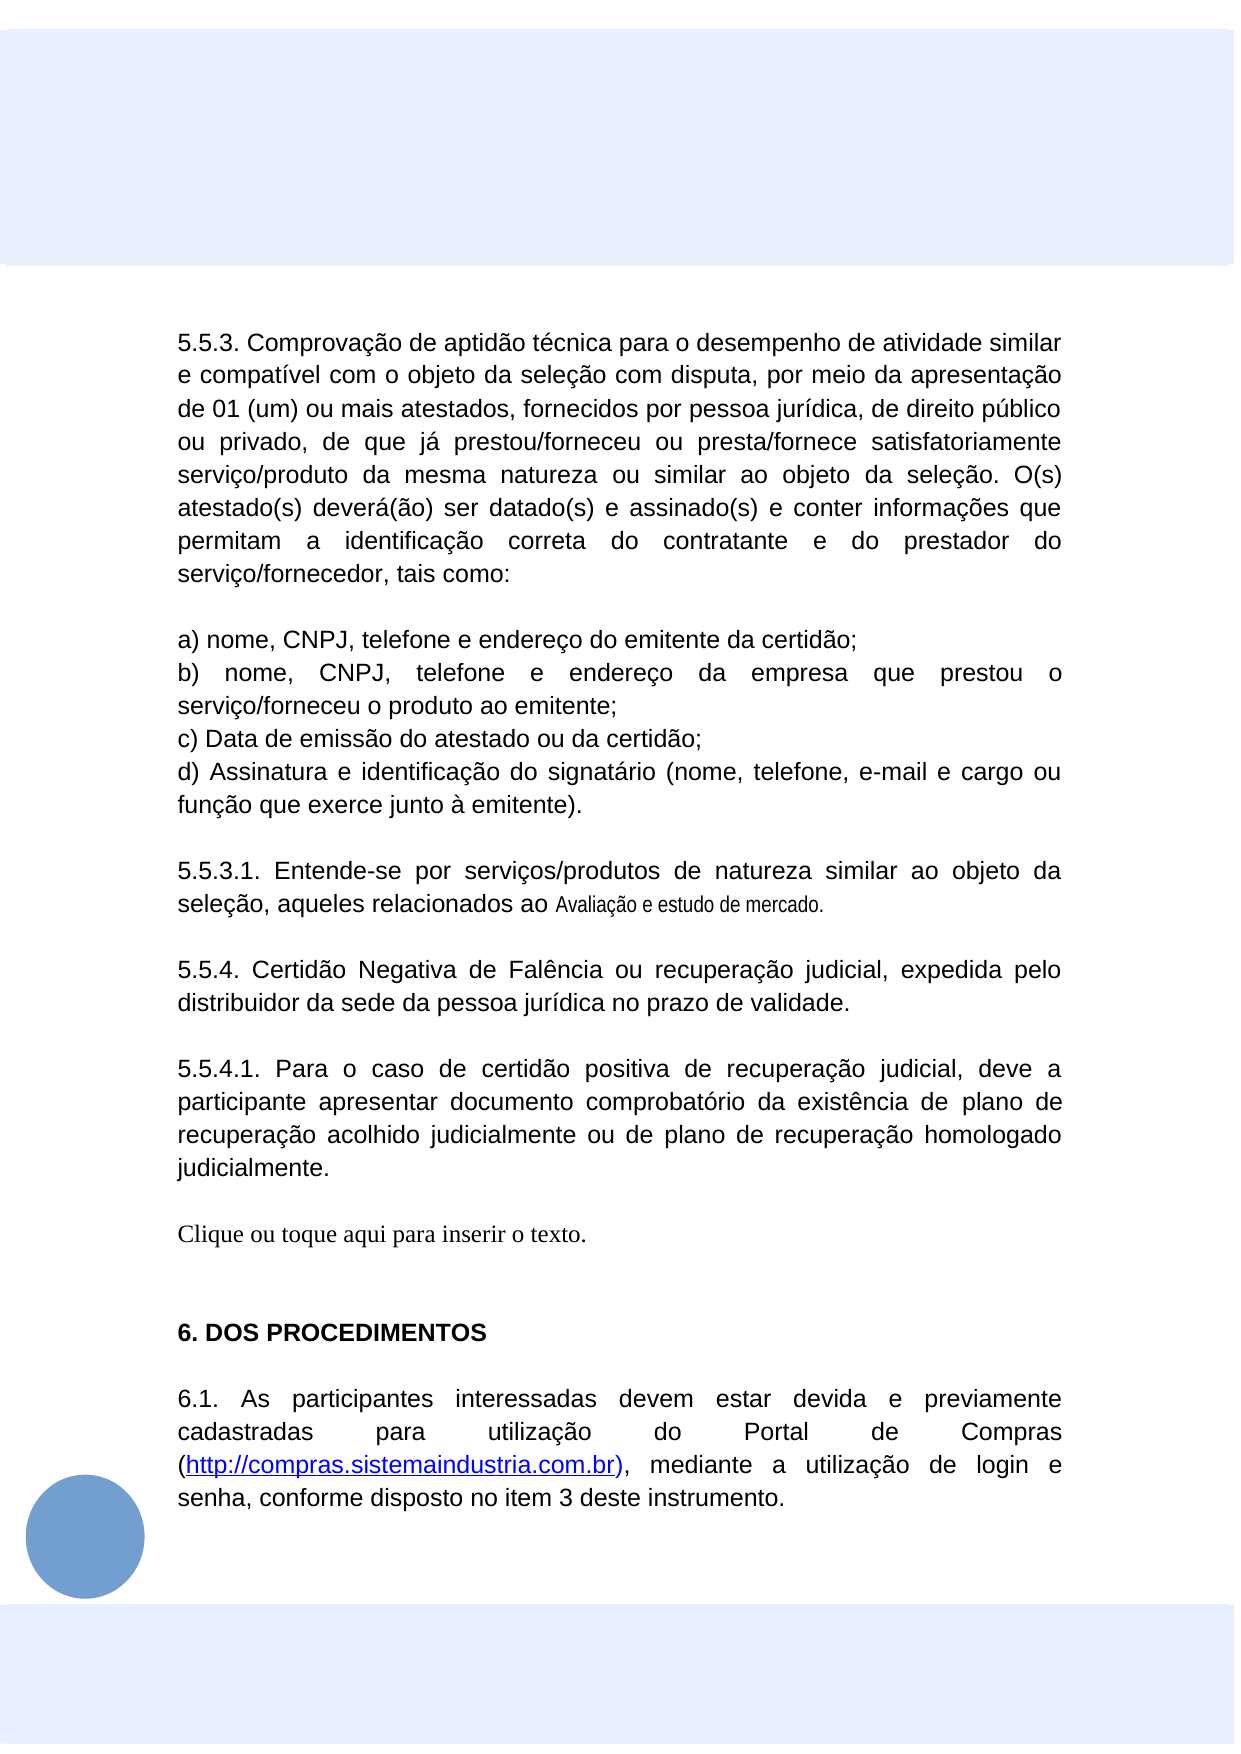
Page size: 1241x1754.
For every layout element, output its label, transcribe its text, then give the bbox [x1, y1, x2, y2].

text 6.1. As participantes interessadas devem estar devida e previamente cadastradas para utilização do Portal de Compras (http://compras.sistemaindustria.com.br), mediante a utilização de login e senha, conforme disposto no item 3 deste instrumento. [177, 1384, 1063, 1512]
text 6. DOS PROCEDIMENTOS [177, 1318, 1063, 1347]
list c) Data de emissão do atestado ou da certidão; [177, 724, 1063, 752]
text 5.5.4. Certidão Negativa de Falência ou recuperação judicial, expedida pelo distribuidor da sede da pessoa jurídica no prazo de validade. [177, 955, 1063, 1017]
text 5.5.4.1. Para o caso de certidão positiva de recuperação judicial, deve a participante apresentar documento comprobatório da existência de plano de recuperação acolhido judicialmente ou de plano de recuperação homologado judicialmente. [177, 1149, 1063, 1182]
list b) nome, CNPJ, telefone e endereço da empresa que prestou o serviço/forneceu o produto ao emitente; [177, 658, 1063, 719]
picture [0, 1604, 1235, 1744]
text 5.5.3. Comprovação de aptidão técnica para o desempenho de atividade similar e compatível com o objeto da seleção com disputa, por meio da apresentação de 01 (um) ou mais atestados, fornecidos por pessoa jurídica, de direito público ou privado, de que já prestou/forneceu ou presta/fornece satisfatoriamente ou similar ao objeto da seleção. O(s) atestado(s) deverá(ão) ser datado(s) e assinado(s) e conter informações que permitam a identificação correta do contratante e do prestador do serviço/fornecedor, tais como: [177, 327, 1063, 587]
list a) nome, CNPJ, telefone e endereço do emitente da certidão; [177, 625, 1063, 653]
text 5.5.3.1. Entende-se por serviços/produtos de natureza similar ao objeto da seleção, aqueles relacionados ao [177, 856, 1063, 918]
text 5.5.4.1. Para o caso de certidão positiva de recuperação judicial, deve a participante apresentar documento comprobatório da existência de plano de recuperação acolhido judicialmente ou de plano de recuperação homologado judicialmente. [177, 1054, 1063, 1120]
picture [0, 29, 1235, 266]
text d) Assinatura e identificação do signatário (nome, telefone, e-mail e cargo ou função que exerce junto à emitente). [177, 757, 1063, 818]
